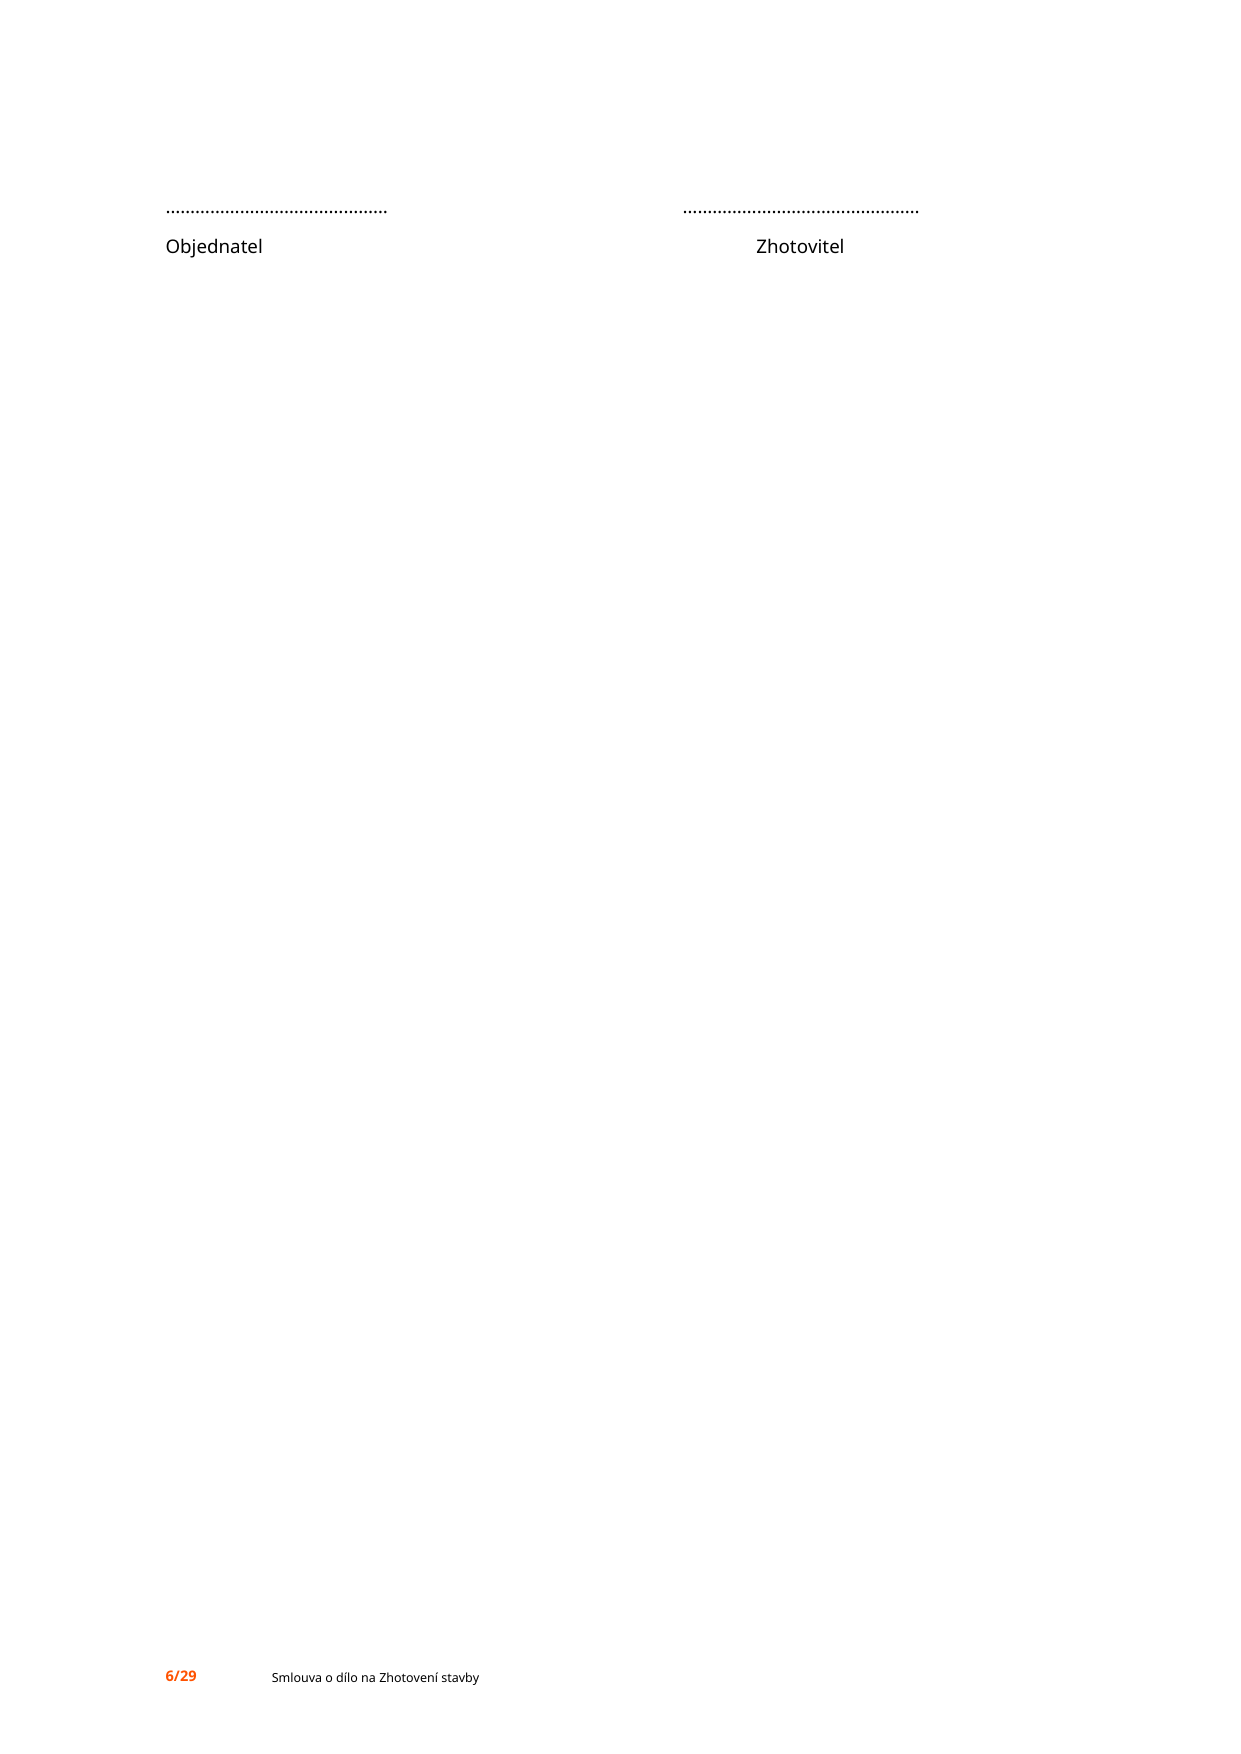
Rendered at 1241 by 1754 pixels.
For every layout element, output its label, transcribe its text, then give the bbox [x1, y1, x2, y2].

text ……………………………………… ………………………………………… [165, 193, 1075, 219]
text Objednatel Zhotovitel [165, 234, 1075, 259]
